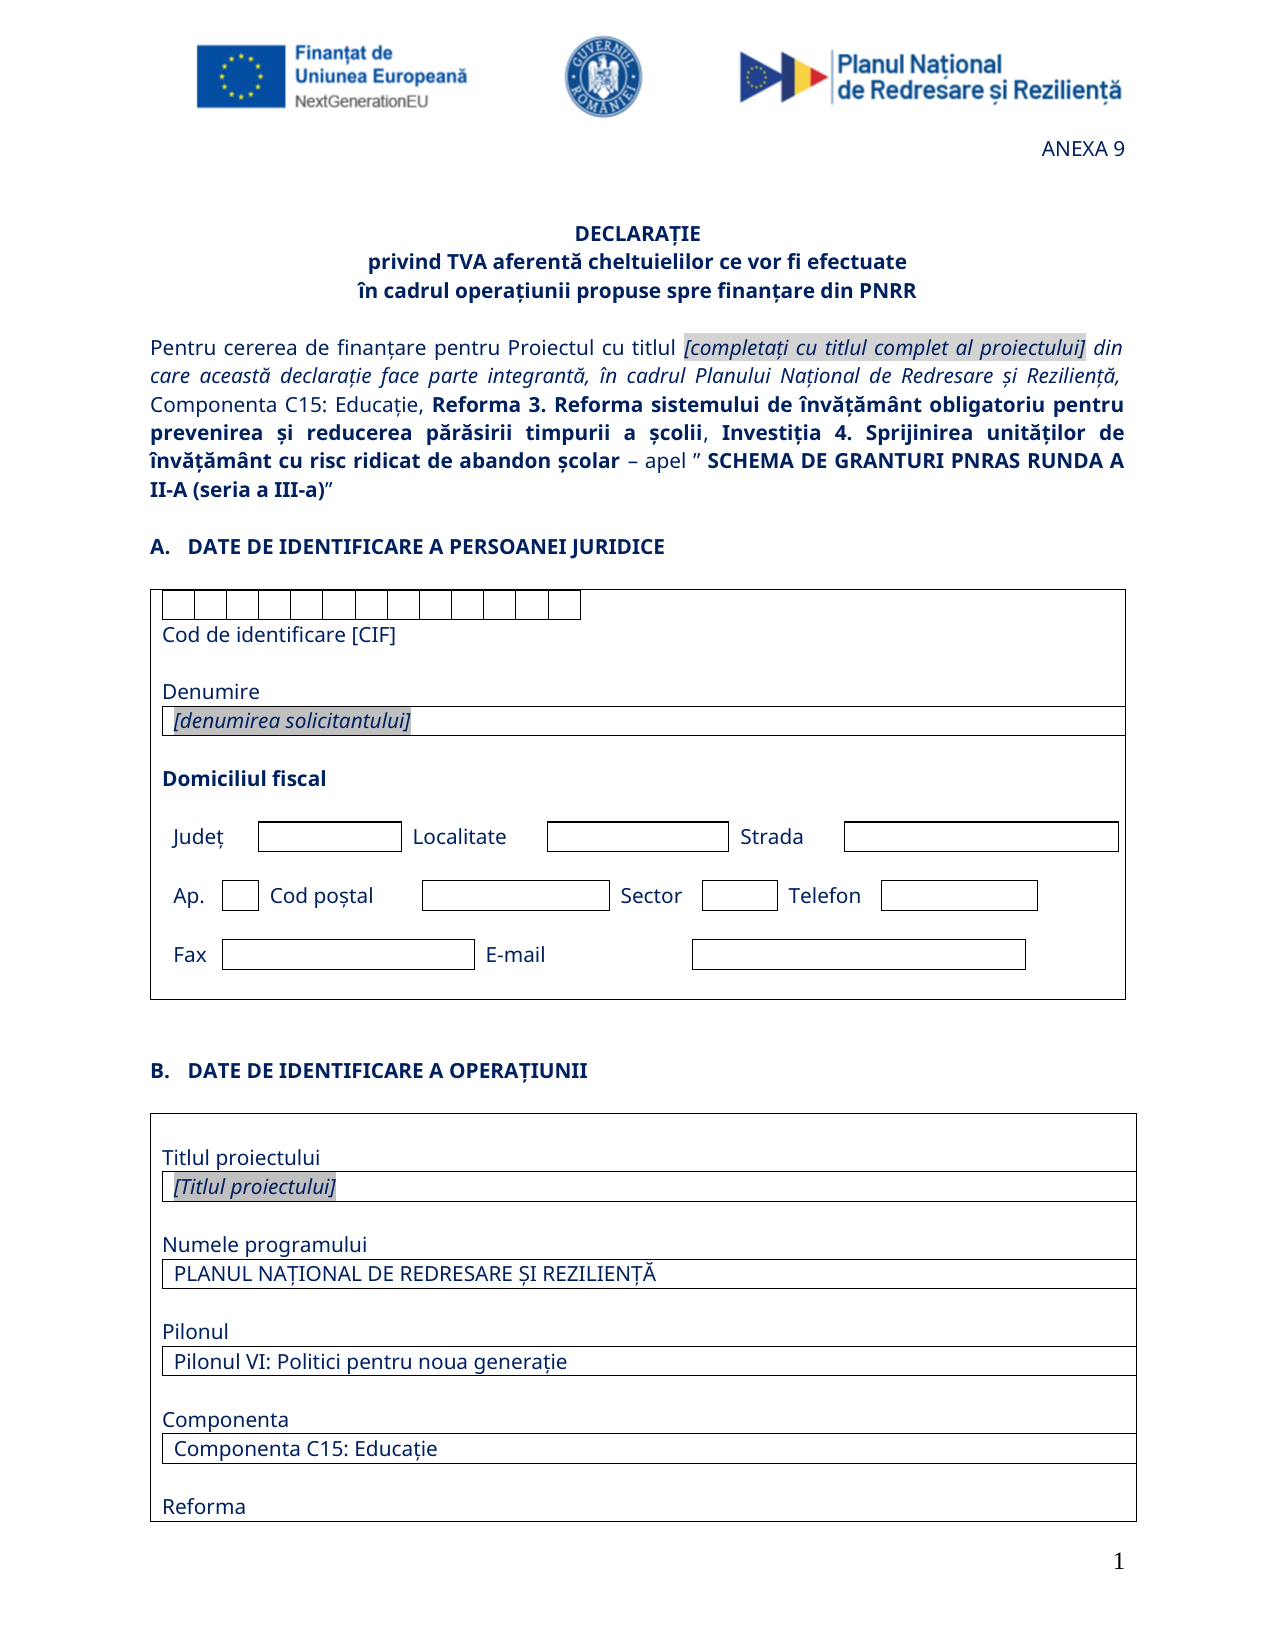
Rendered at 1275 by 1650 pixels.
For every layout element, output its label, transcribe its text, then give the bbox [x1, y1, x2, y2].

text ANEXA 9 [150, 134, 1125, 162]
text privind TVA aferentă cheltuielilor ce vor fi efectuate [150, 247, 1125, 276]
picture [150, 18, 1125, 134]
table_header Titlul proiectului Numele programului Pilonul Componenta Reforma Investiția Data depunerii proiectului [151, 1114, 1136, 1521]
list DATE DE IDENTIFICARE A OPERAȚIUNII [150, 1056, 1125, 1085]
text DECLARAŢIE [150, 219, 1125, 247]
list DATE DE IDENTIFICARE A PERSOANEI JURIDICE [150, 532, 1125, 560]
text în cadrul operațiunii propuse spre finanțare din PNRR [150, 276, 1125, 304]
table_header Cod de identificare [CIF] Denumire Domiciliul fiscal [151, 590, 1125, 998]
text Pentru cererea de finanțare pentru Proiectul cu titlul [completați cu titlul complet al proiectului] din care această declarație face parte integrantă, în cadrul Planului Național de Redresare și Reziliență, Componenta C15: Educație, Reforma 3. Reforma sistemului de învățământ obligatoriu pentru prevenirea și reducerea părăsirii timpurii a școlii, Investiția 4. Sprijinirea unităților de învățământ cu risc ridicat de abandon școlar – apel ” SCHEMA DE GRANTURI PNRAS RUNDA A II-A (seria a III-a)” [150, 333, 1125, 503]
